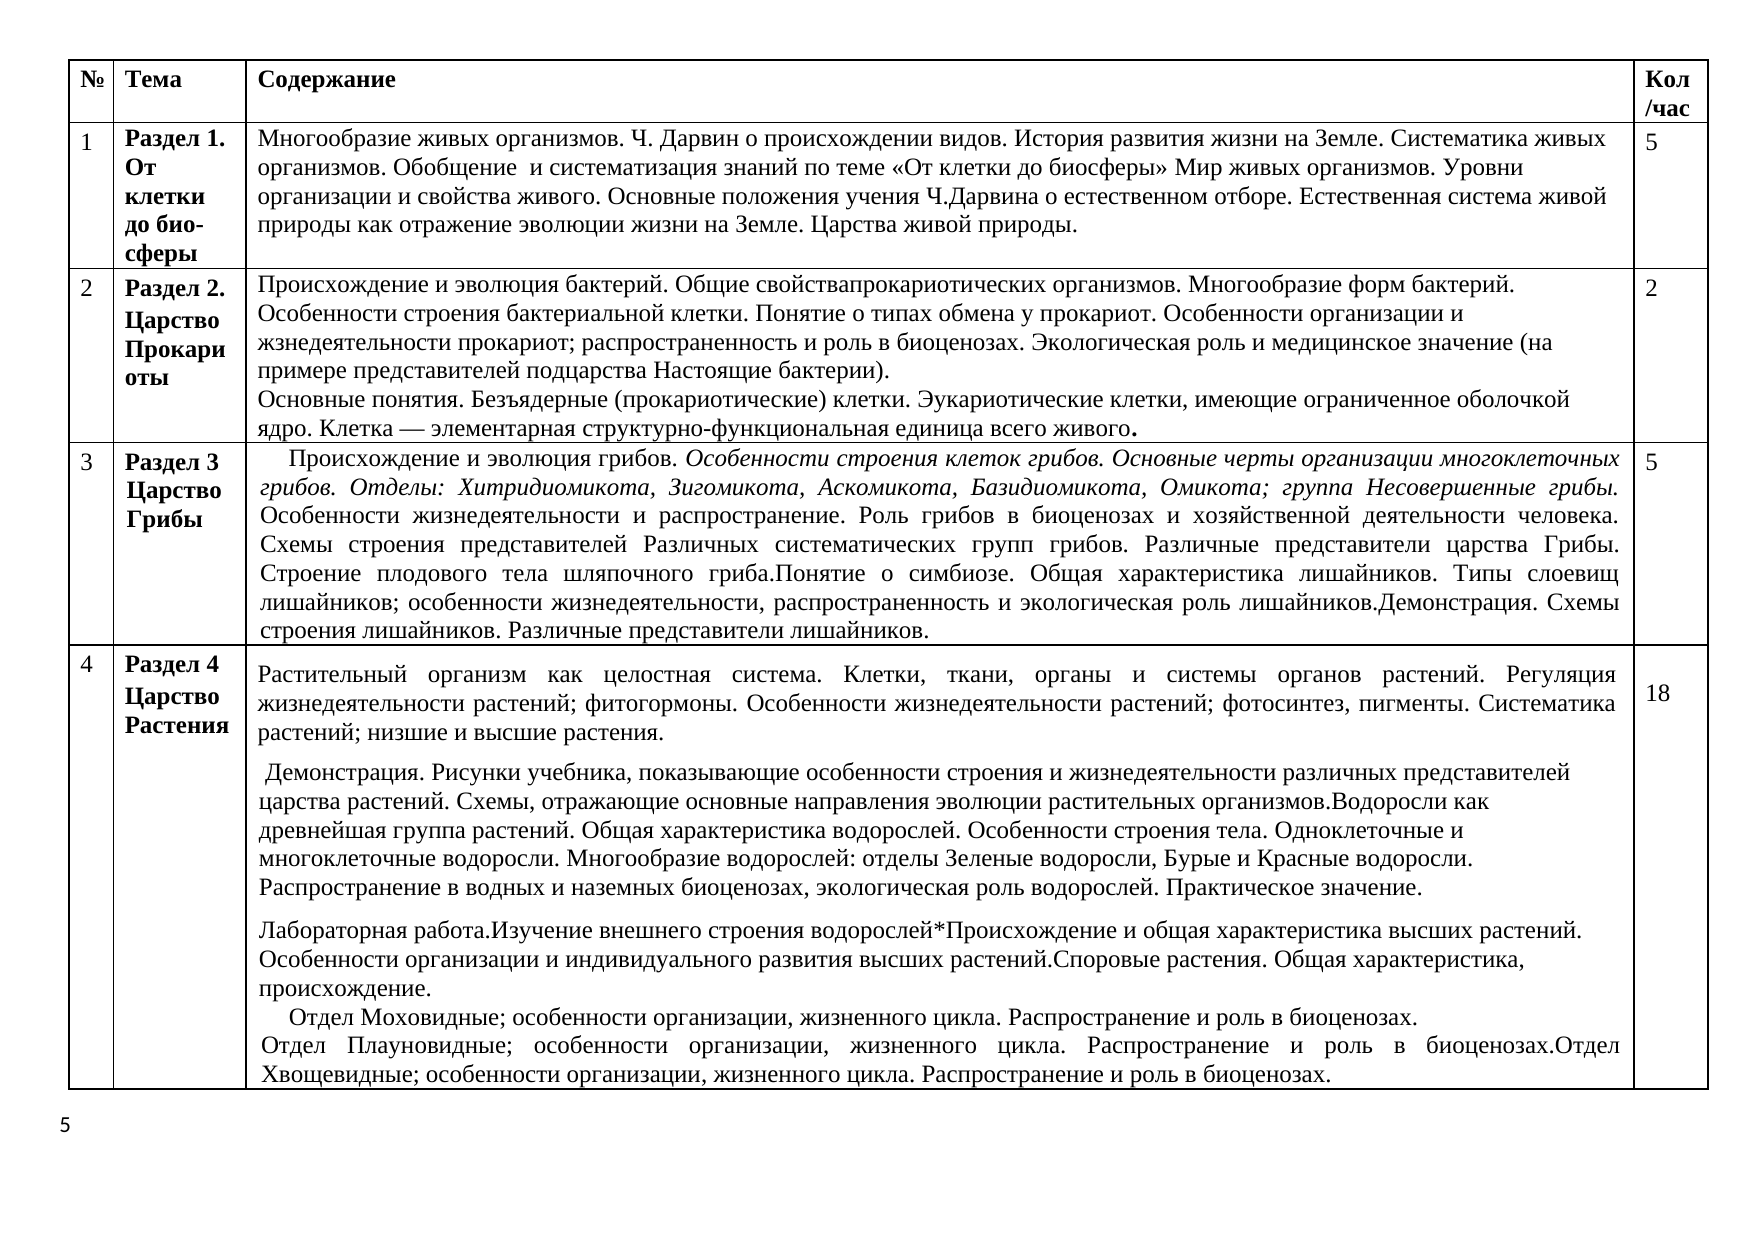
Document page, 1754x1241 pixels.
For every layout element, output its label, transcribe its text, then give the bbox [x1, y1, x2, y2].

table_cell Происхождение и эволюция бактерий. Общие свойствaпрокариотических организмов. Многообразие форм бактерий. Особенности строения бактериальной клетки. Понятие о типах обмена у прокариот. Особенности организации и жзнедеятельности прокариот; распространенность и роль в биоценозах. Экологическая роль и медицинское значение (на примере представителей подцарства Настоящие бактерии). Основные понятия. Безъядерные (прокариотические) клетки. Эукариотические клетки, имеющие ограниченное оболочкой ядро. Клетка — элементарная структурно-функциональная единица всего живого. [247, 269, 1633, 442]
table_cell 1 [70, 123, 113, 267]
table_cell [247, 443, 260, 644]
table_cell Раздел 2. Царство Прокариоты [114, 269, 245, 442]
table_cell Раздел 3 Царство Грибы [114, 443, 245, 644]
table_cell 5 [1635, 123, 1707, 267]
table_cell 4 [70, 646, 113, 1088]
table_cell 5 [1635, 443, 1707, 644]
table_cell 2 [70, 269, 113, 442]
table_header Содержание [247, 61, 1633, 122]
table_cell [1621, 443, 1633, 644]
table_header № [70, 61, 113, 122]
table_cell 2 [1635, 269, 1707, 442]
table_cell 3 [70, 443, 113, 644]
table_header Тема [114, 61, 245, 122]
table_cell 18 [1635, 646, 1707, 1088]
table_cell Многообразие живых организмов. Ч. Дарвин о происхождении видов. История развития жизни на Земле. Систематика живых организмов. Обобщение и систематизация знаний по теме «От клетки до биосферы» Мир живых организмов. Уровни организации и свойства живого. Основные положения учения Ч.Дарвина о естественном отборе. Естественная система живой природы как отражение эволюции жизни на Земле. Царства живой природы. [247, 123, 1633, 267]
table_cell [114, 646, 245, 1088]
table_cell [247, 646, 1633, 1088]
table_header Кол/час [1635, 61, 1707, 122]
table_cell Раздел 1. От клетки до био- сферы [114, 123, 245, 267]
